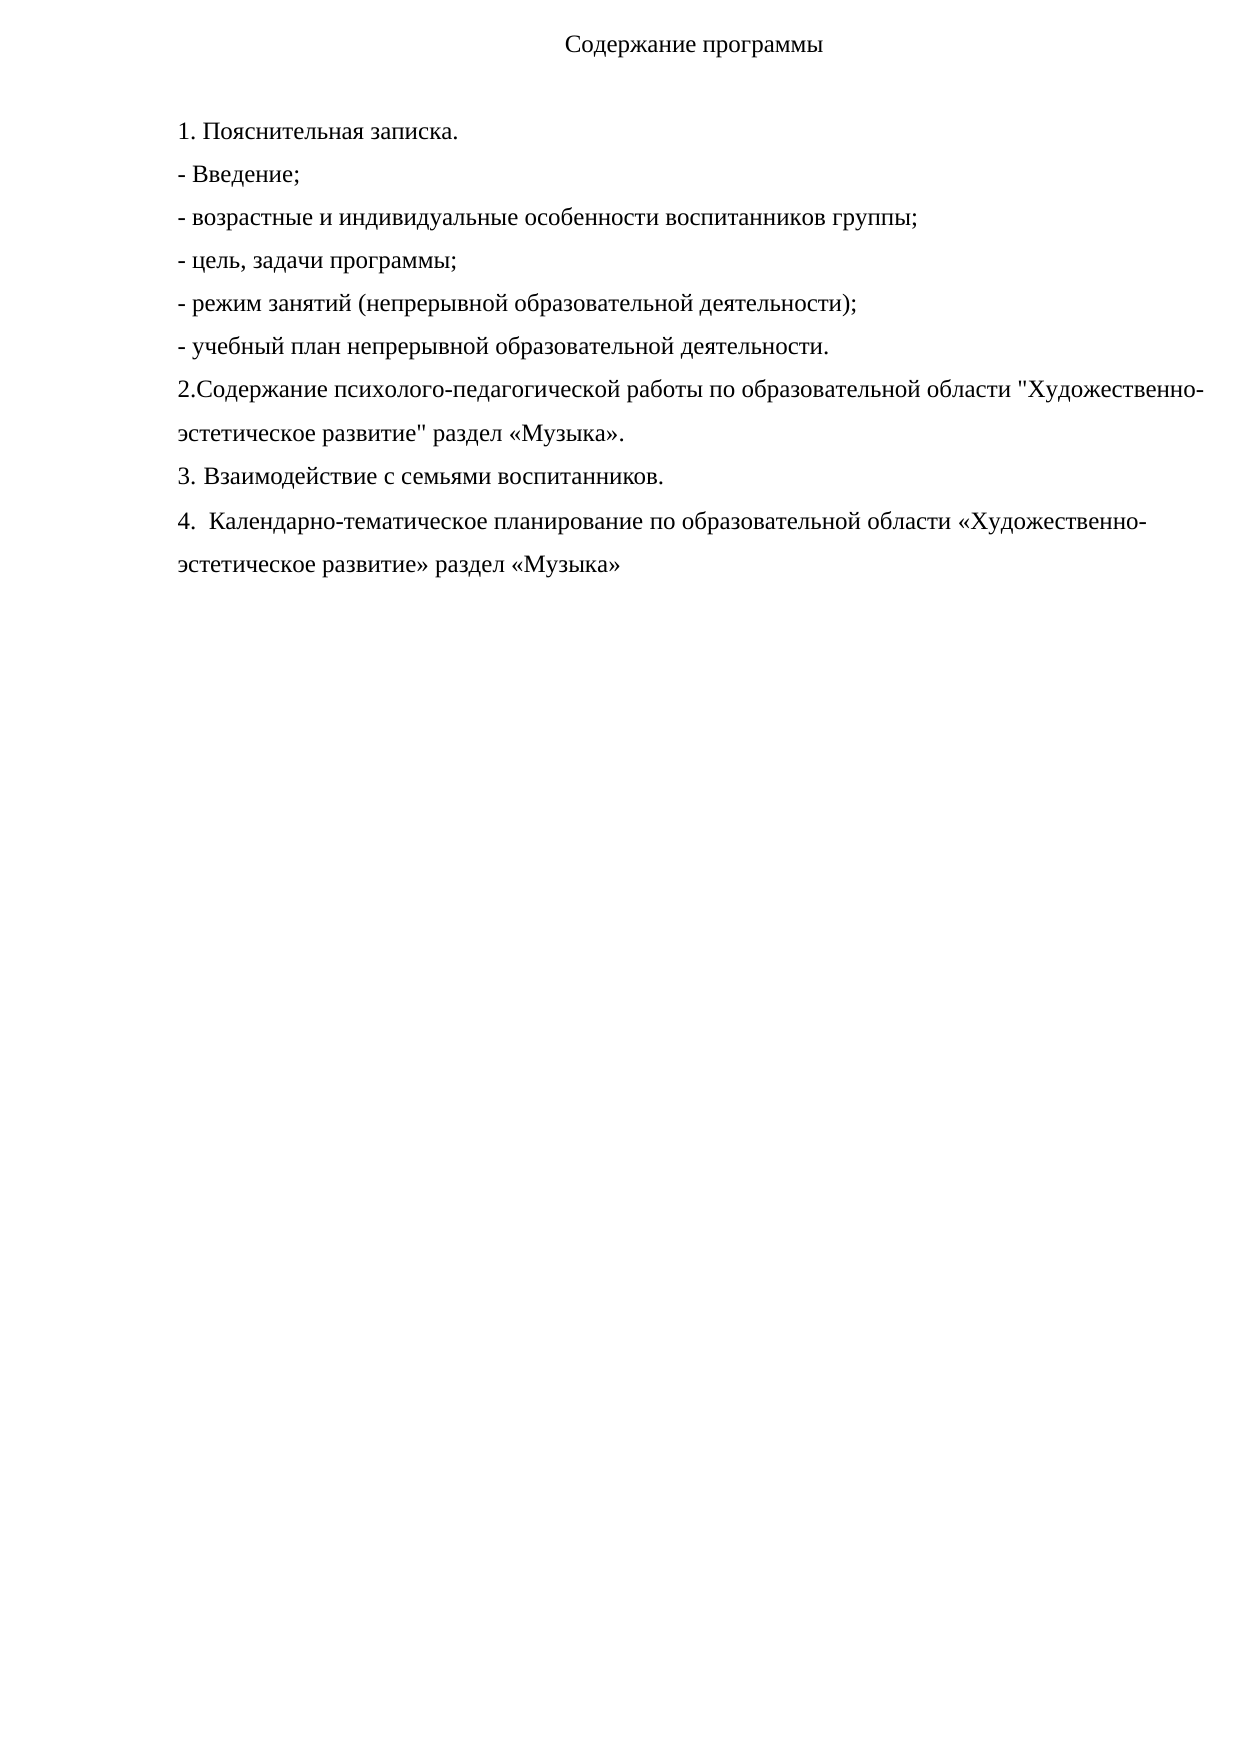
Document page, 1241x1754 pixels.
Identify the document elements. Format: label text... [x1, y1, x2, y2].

text - Введение; [177, 159, 1211, 188]
text 3. Взаимодействие с семьями воспитанников. [177, 461, 1211, 489]
text - режим занятий (непрерывной образовательной деятельности); [177, 288, 1211, 317]
text - учебный план непрерывной образовательной деятельности. [177, 331, 1211, 360]
text 2.Содержание психолого-педагогической работы по образовательной области "Художественно-эстетическое развитие" раздел «Музыка». [177, 374, 1211, 446]
text Содержание программы [177, 29, 1211, 58]
text 4. Календарно-тематическое планирование по образовательной области «Художественно-эстетическое развитие» раздел «Музыка» [177, 506, 1211, 578]
text - возрастные и индивидуальные особенности воспитанников группы; [177, 202, 1211, 231]
text - цель, задачи программы; [177, 245, 1211, 274]
text 1. Пояснительная записка. [177, 116, 1211, 144]
